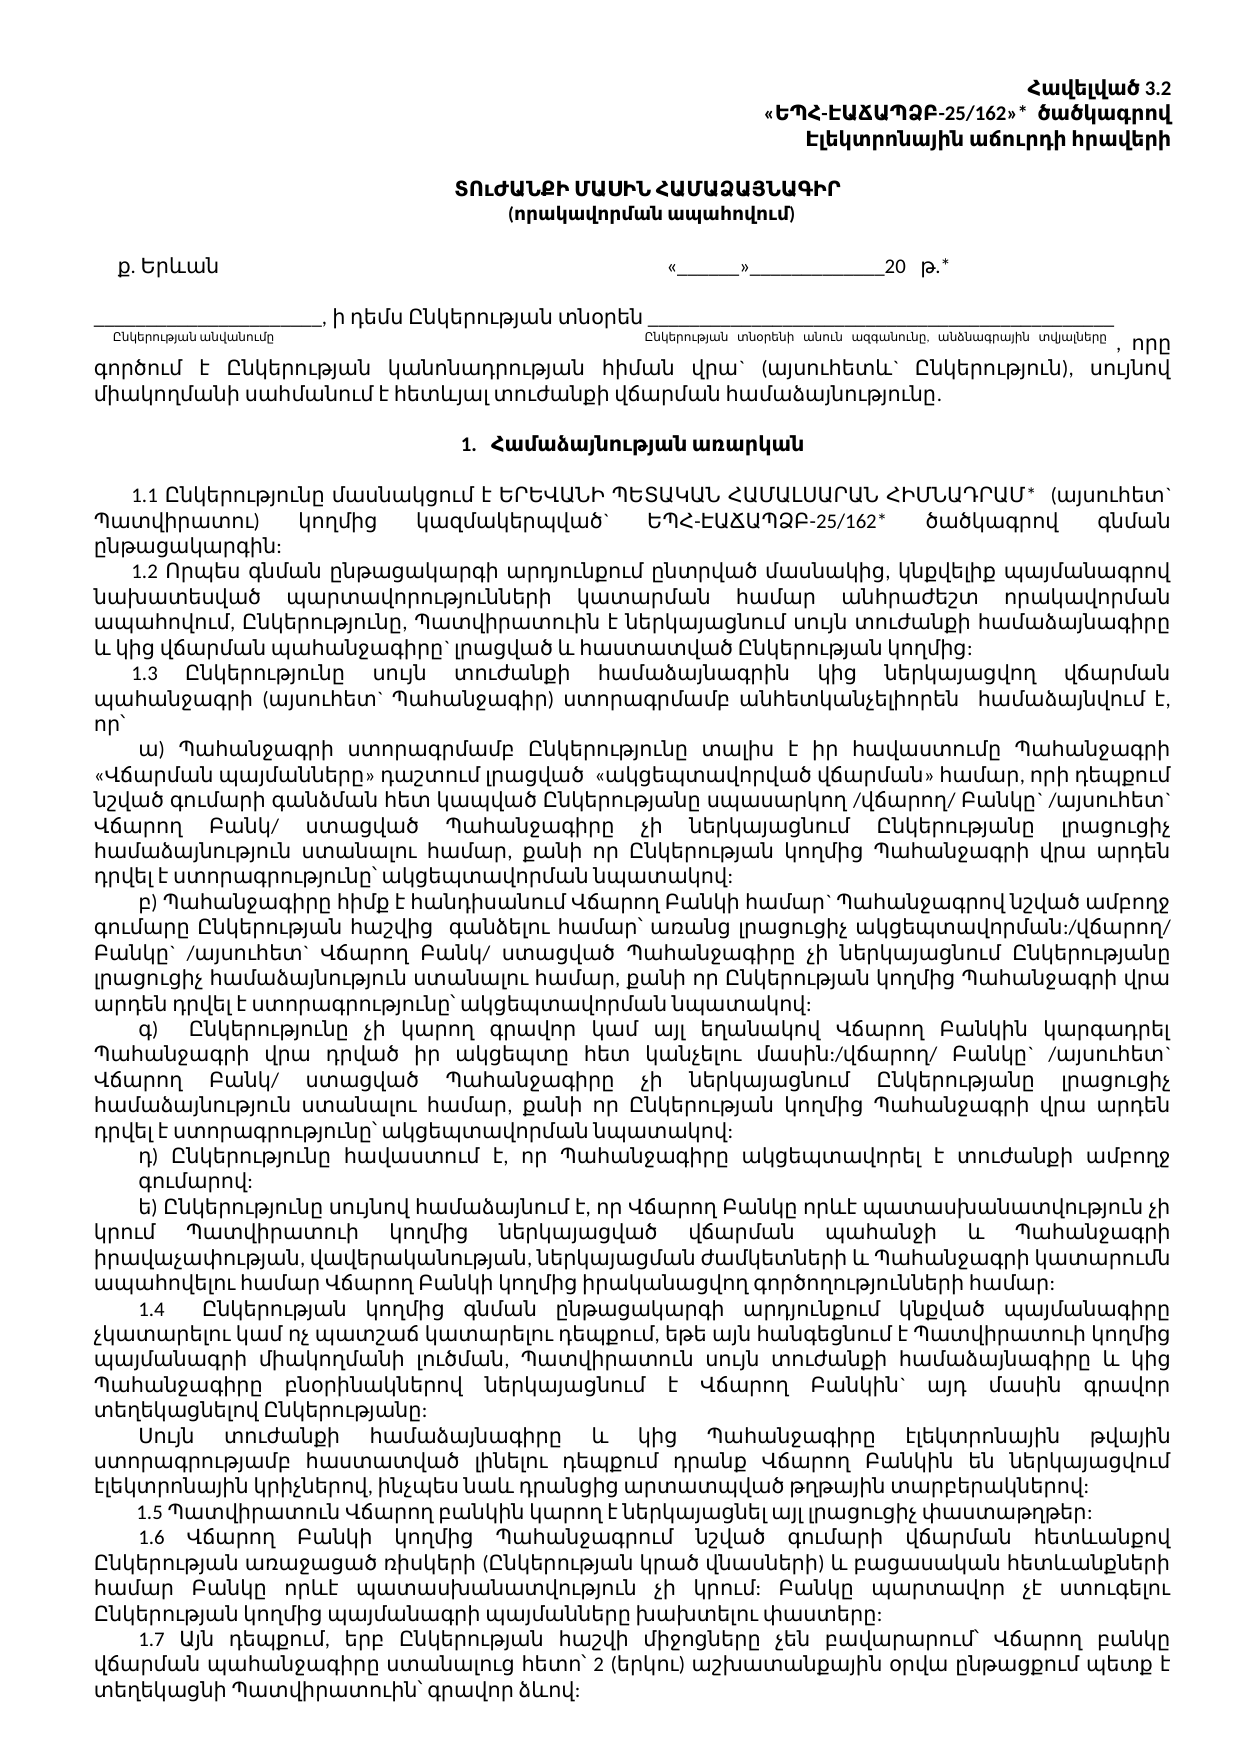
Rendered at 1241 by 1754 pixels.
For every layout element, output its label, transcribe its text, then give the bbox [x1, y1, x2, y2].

text բ) Պահանջագիրը հիմք է հանդիսանում Վճարող Բանկի համար` Պահանջագրով նշված ամբողջ գումարը Ընկերության հաշվից գանձելու համար՝ առանց լրացուցիչ ակցեպտավորման:/վճարող/ Բանկը` /այսուհետ` Վճարող Բանկ/ ստացված Պահանջագիրը չի ներկայացնում Ընկերությանը լրացուցիչ համաձայնություն ստանալու համար, քանի որ Ընկերության կողմից Պահանջագրի վրա արդեն դրվել է ստորագրությունը՝ ակցեպտավորման նպատակով: [94, 889, 1171, 1016]
text 1.3 Ընկերությունը սույն տուժանքի համաձայնագրին կից ներկայացվող վճարման պահանջագրի (այսուհետ` Պահանջագիր) ստորագրմամբ անհետկանչելիորեն համաձայնվում է, որ՝ [94, 660, 1171, 737]
text 1.2 Որպես գնման ընթացակարգի արդյունքում ընտրված մասնակից, կնքվելիք պայմանագրով նախատեսված պարտավորությունների կատարման համար անհրաժեշտ որակավորման ապահովում, Ընկերությունը, Պատվիրատուին է ներկայացնում սույն տուժանքի համաձայնագիրը և կից վճարման պահանջագիրը` լրացված և հաստատված Ընկերության կողմից: [94, 559, 1171, 660]
text ՏՈւԺԱՆՔԻ ՄԱՍԻՆ ՀԱՄԱՁԱՅՆԱԳԻՐ [94, 177, 1171, 202]
text 1.7 Այն դեպքում, երբ Ընկերության հաշվի միջոցները չեն բավարարում՝ Վճարող բանկը վճարման պահանջագիրը ստանալուց հետո՝ 2 (երկու) աշխատանքային օրվա ընթացքում պետք է տեղեկացնի Պատվիրատուին՝ գրավոր ձևով: [94, 1626, 1171, 1702]
text ք. Երևան «______»_____________20 թ.* [94, 254, 1171, 279]
text 1.1 Ընկերությունը մասնակցում է ԵՐԵՎԱՆԻ ՊԵՏԱԿԱՆ ՀԱՄԱԼՍԱՐԱՆ ՀԻՄՆԱԴՐԱՄ* (այսուհետ` Պատվիրատու) կողմից կազմակերպված` ԵՊՀ-ԷԱՃԱՊՁԲ-25/162* ծածկագրով գնման ընթացակարգին: [94, 482, 1171, 559]
text ա) Պահանջագրի ստորագրմամբ Ընկերությունը տալիս է իր հավաստումը Պահանջագրի «Վճարման պայմանները» դաշտում լրացված «ակցեպտավորված վճարման» համար, որի դեպքում նշված գումարի գանձման հետ կապված Ընկերությանը սպասարկող /վճարող/ Բանկը` /այսուհետ` Վճարող Բանկ/ ստացված Պահանջագիրը չի ներկայացնում Ընկերությանը լրացուցիչ համաձայնություն ստանալու համար, քանի որ Ընկերության կողմից Պահանջագրի վրա արդեն դրվել է ստորագրությունը՝ ակցեպտավորման նպատակով: [94, 737, 1171, 889]
text ե) Ընկերությունը սույնով համաձայնում է, որ Վճարող Բանկը որևէ պատասխանատվություն չի կրում Պատվիրատուի կողմից ներկայացված վճարման պահանջի և Պահանջագրի իրավաչափության, վավերականության, ներկայացման ժամկետների և Պահանջագրի կատարումն ապահովելու համար Վճարող Բանկի կողմից իրականացվող գործողությունների համար: [94, 1194, 1171, 1296]
text գ) Ընկերությունը չի կարող գրավոր կամ այլ եղանակով Վճարող Բանկին կարգադրել Պահանջագրի վրա դրված իր ակցեպտը հետ կանչելու մասին:/վճարող/ Բանկը` /այսուհետ` Վճարող Բանկ/ ստացված Պահանջագիրը չի ներկայացնում Ընկերությանը լրացուցիչ համաձայնություն ստանալու համար, քանի որ Ընկերության կողմից Պահանջագրի վրա արդեն դրվել է ստորագրությունը՝ ակցեպտավորման նպատակով: [94, 1016, 1171, 1143]
text Սույն տուժանքի համաձայնագիրը և կից Պահանջագիրը էլեկտրոնային թվային ստորագրությամբ հաստատված լինելու դեպքում դրանք Վճարող Բանկին են ներկայացվում էլեկտրոնային կրիչներով, ինչպես նաև դրանցից արտատպված թղթային տարբերակներով: [94, 1423, 1171, 1499]
text Հավելված 3.2 [94, 75, 1171, 100]
text դ) Ընկերությունը հավաստում է, որ Պահանջագիրը ակցեպտավորել է տուժանքի ամբողջ գումարով: [138, 1143, 1171, 1194]
text Էլեկտրոնային աճուրդի հրավերի [94, 126, 1171, 151]
text ______________________, ի դեմս Ընկերության տնօրեն _____________________________________________ [94, 304, 1171, 330]
text 1.4 Ընկերության կողմից գնման ընթացակարգի արդյունքում կնքված պայմանագիրը չկատարելու կամ ոչ պատշաճ կատարելու դեպքում, եթե այն հանգեցնում է Պատվիրատուի կողմից պայմանագրի միակողմանի լուծման, Պատվիրատուն սույն տուժանքի համաձայնագիրը և կից Պահանջագիրը բնօրինակներով ներկայացնում է Վճարող Բանկին` այդ մասին գրավոր տեղեկացնելով Ընկերությանը: [94, 1296, 1171, 1423]
text 1. Համաձայնության առարկան [94, 432, 1171, 457]
text (որակավորման ապահովում) [94, 202, 1171, 225]
text Ընկերության անվանումը Ընկերության տնօրենի անուն ազգանունը, անձնագրային տվյալները , որը գործում է Ընկերության կանոնադրության հիման վրա` (այսուհետև` Ընկերություն), սույնով միակողմանի սահմանում է հետևյալ տուժանքի վճարման համաձայնությունը. [94, 330, 1171, 406]
text 1.5 Պատվիրատուն Վճարող բանկին կարող է ներկայացնել այլ լրացուցիչ փաստաթղթեր: [94, 1499, 1171, 1524]
text 1.6 Վճարող Բանկի կողմից Պահանջագրում նշված գումարի վճարման հետևանքով Ընկերության առաջացած ռիսկերի (Ընկերության կրած վնասների) և բացասական հետևանքների համար Բանկը որևէ պատասխանատվություն չի կրում: Բանկը պարտավոր չէ ստուգելու Ընկերության կողմից պայմանագրի պայմանները խախտելու փաստերը: [94, 1524, 1171, 1626]
text «ԵՊՀ-ԷԱՃԱՊՁԲ-25/162»* ծածկագրով [94, 100, 1171, 126]
